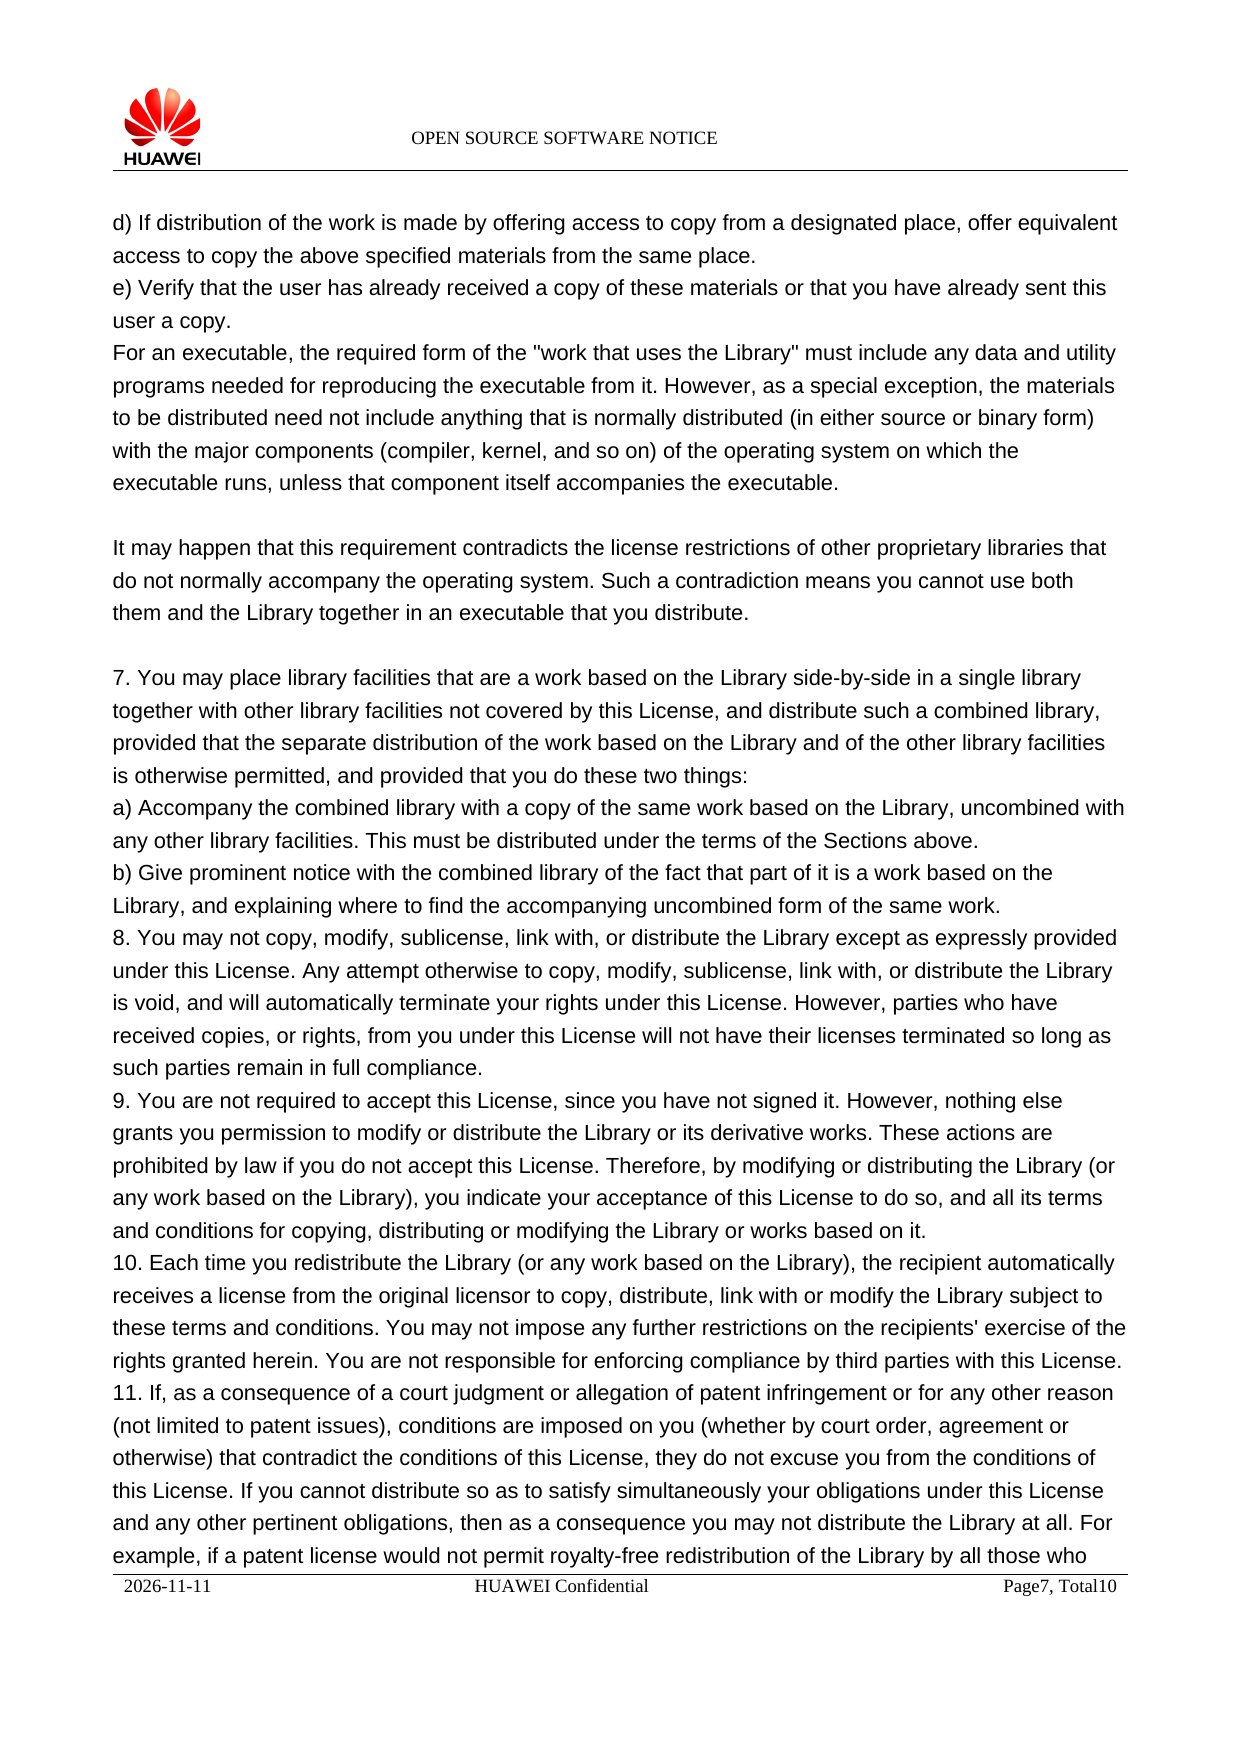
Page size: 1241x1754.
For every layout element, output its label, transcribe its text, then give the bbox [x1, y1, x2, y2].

text e) Verify that the user has already received a copy of these materials or that you have already sent this user a copy. [112, 271, 1128, 336]
text b) Give prominent notice with the combined library of the fact that part of it is a work based on the Library, and explaining where to find the accompanying uncombined form of the same work. [112, 856, 1128, 921]
text 9. You are not required to accept this License, since you have not signed it. However, nothing else grants you permission to modify or distribute the Library or its derivative works. These actions are prohibited by law if you do not accept this License. Therefore, by modifying or distributing the Library (or any work based on the Library), you indicate your acceptance of this License to do so, and all its terms and conditions for copying, distributing or modifying the Library or works based on it. [112, 1084, 1128, 1246]
text 8. You may not copy, modify, sublicense, link with, or distribute the Library except as expressly provided under this License. Any attempt otherwise to copy, modify, sublicense, link with, or distribute the Library is void, and will automatically terminate your rights under this License. However, parties who have received copies, or rights, from you under this License will not have their licenses terminated so long as such parties remain in full compliance. [112, 921, 1128, 1084]
picture [124, 88, 201, 165]
text 10. Each time you redistribute the Library (or any work based on the Library), the recipient automatically receives a license from the original licensor to copy, distribute, link with or modify the Library subject to these terms and conditions. You may not impose any further restrictions on the recipients' exercise of the rights granted herein. You are not responsible for enforcing compliance by third parties with this License. [112, 1246, 1128, 1376]
text d) If distribution of the work is made by offering access to copy from a designated place, offer equivalent access to copy the above specified materials from the same place. [112, 206, 1128, 271]
text For an executable, the required form of the "work that uses the Library" must include any data and utility programs needed for reproducing the executable from it. However, as a special exception, the materials to be distributed need not include anything that is normally distributed (in either source or binary form) with the major components (compiler, kernel, and so on) of the operating system on which the executable runs, unless that component itself accompanies the executable. [112, 336, 1128, 499]
text a) Accompany the combined library with a copy of the same work based on the Library, uncombined with any other library facilities. This must be distributed under the terms of the Sections above. [112, 791, 1128, 856]
text 7. You may place library facilities that are a work based on the Library side-by-side in a single library together with other library facilities not covered by this License, and distribute such a combined library, provided that the separate distribution of the work based on the Library and of the other library facilities is otherwise permitted, and provided that you do these two things: [112, 661, 1128, 791]
text It may happen that this requirement contradicts the license restrictions of other proprietary libraries that do not normally accompany the operating system. Such a contradiction means you cannot use both them and the Library together in an executable that you distribute. [112, 531, 1128, 629]
